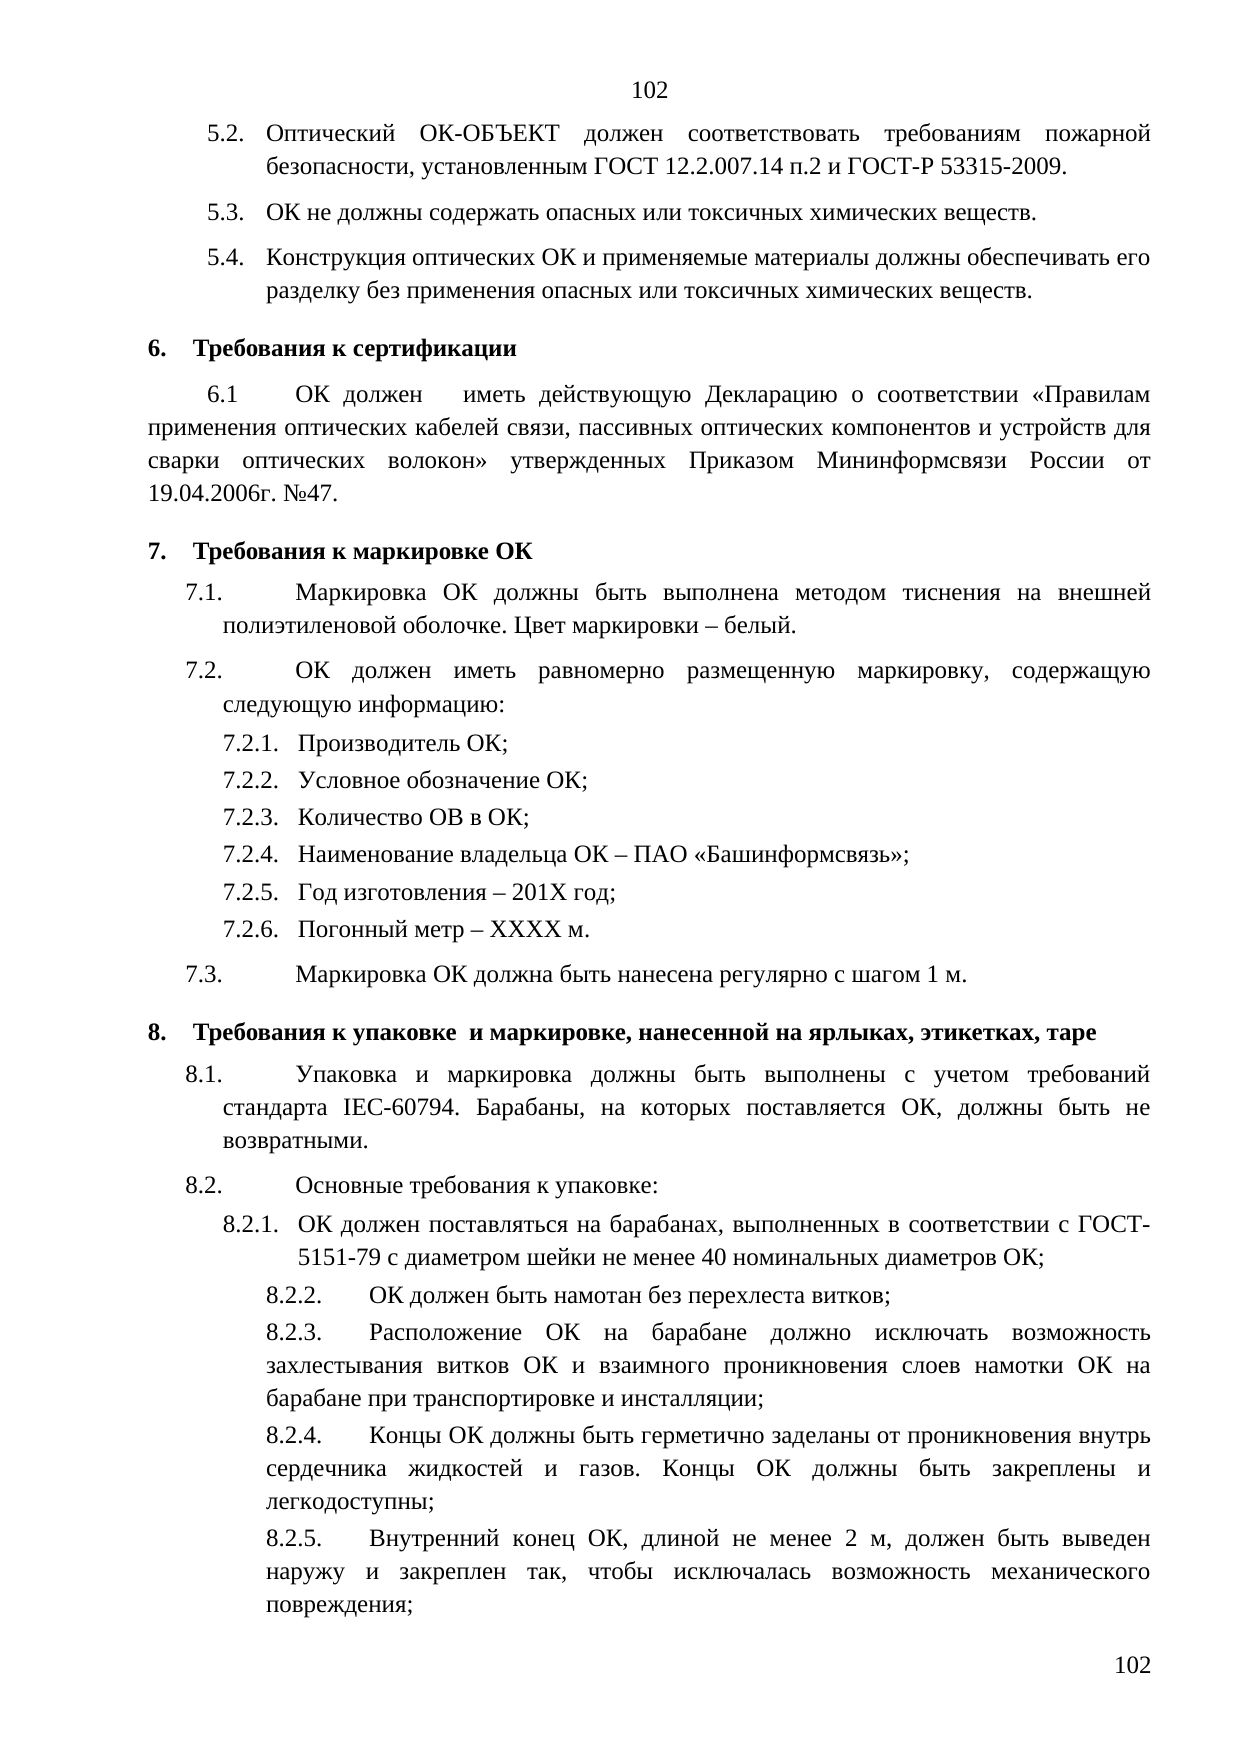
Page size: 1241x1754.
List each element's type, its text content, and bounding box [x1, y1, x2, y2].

list Производитель ОК; [223, 728, 1152, 757]
list Основные требования к упаковке: [185, 1170, 1152, 1199]
list Конструкция оптических ОК и применяемые материалы должны обеспечивать его разделку без применения опасных или токсичных химических веществ. [207, 242, 1152, 304]
list ОК должен быть намотан без перехлеста витков; [266, 1280, 1152, 1308]
list Оптический ОК-ОБЪЕКТ должен соответствовать требованиям пожарной безопасности, установленным ГОСТ 12.2.007.14 п.2 и ГОСТ-Р 53315-2009. [207, 118, 1152, 180]
list Требования к маркировке ОК [148, 536, 1152, 564]
list Требования к упаковке и маркировке, нанесенной на ярлыках, этикетках, таре [148, 1017, 1152, 1046]
list Упаковка и маркировка должны быть выполнены с учетом требований стандарта IEC-60794. Барабаны, на которых поставляется ОК, должны быть не возвратными. [185, 1059, 1152, 1153]
list Условное обозначение ОК; [223, 765, 1152, 794]
list Год изготовления – 201Х год; [223, 877, 1152, 905]
list Наименование владельца ОК – ПАО «Башинформсвязь»; [223, 839, 1152, 868]
list Расположение ОК на барабане должно исключать возможность захлестывания витков ОК и взаимного проникновения слоев намотки ОК на барабане при транспортировке и инсталляции; [266, 1317, 1152, 1412]
list ОК должен иметь равномерно размещенную маркировку, содержащую следующую информацию: [185, 656, 1152, 717]
text 6.1 ОК должен иметь действующую Декларацию о соответствии «Правилам применения оптических кабелей связи, пассивных оптических компонентов и устройств для сварки оптических волокон» утвержденных Приказом Мининформсвязи России от 19.04.2006г. №47. [148, 379, 1152, 507]
list Концы ОК должны быть герметично заделаны от проникновения внутрь сердечника жидкостей и газов. Концы ОК должны быть закреплены и легкодоступны; [266, 1420, 1152, 1515]
list Маркировка ОК должна быть нанесена регулярно с шагом 1 м. [185, 959, 1152, 988]
list Погонный метр – ХХХХ м. [223, 914, 1152, 943]
list Количество ОВ в ОК; [223, 802, 1152, 831]
list ОК не должны содержать опасных или токсичных химических веществ. [207, 197, 1152, 225]
list Маркировка ОК должны быть выполнена методом тиснения на внешней полиэтиленовой оболочке. Цвет маркировки – белый. [185, 577, 1152, 639]
list Внутренний конец ОК, длиной не менее 2 м, должен быть выведен наружу и закреплен так, чтобы исключалась возможность механического повреждения; [266, 1523, 1152, 1618]
list ОК должен поставляться на барабанах, выполненных в соответствии с ГОСТ-5151-79 с диаметром шейки не менее 40 номинальных диаметров ОК; [223, 1209, 1152, 1271]
list Требования к сертификации [148, 333, 1152, 362]
